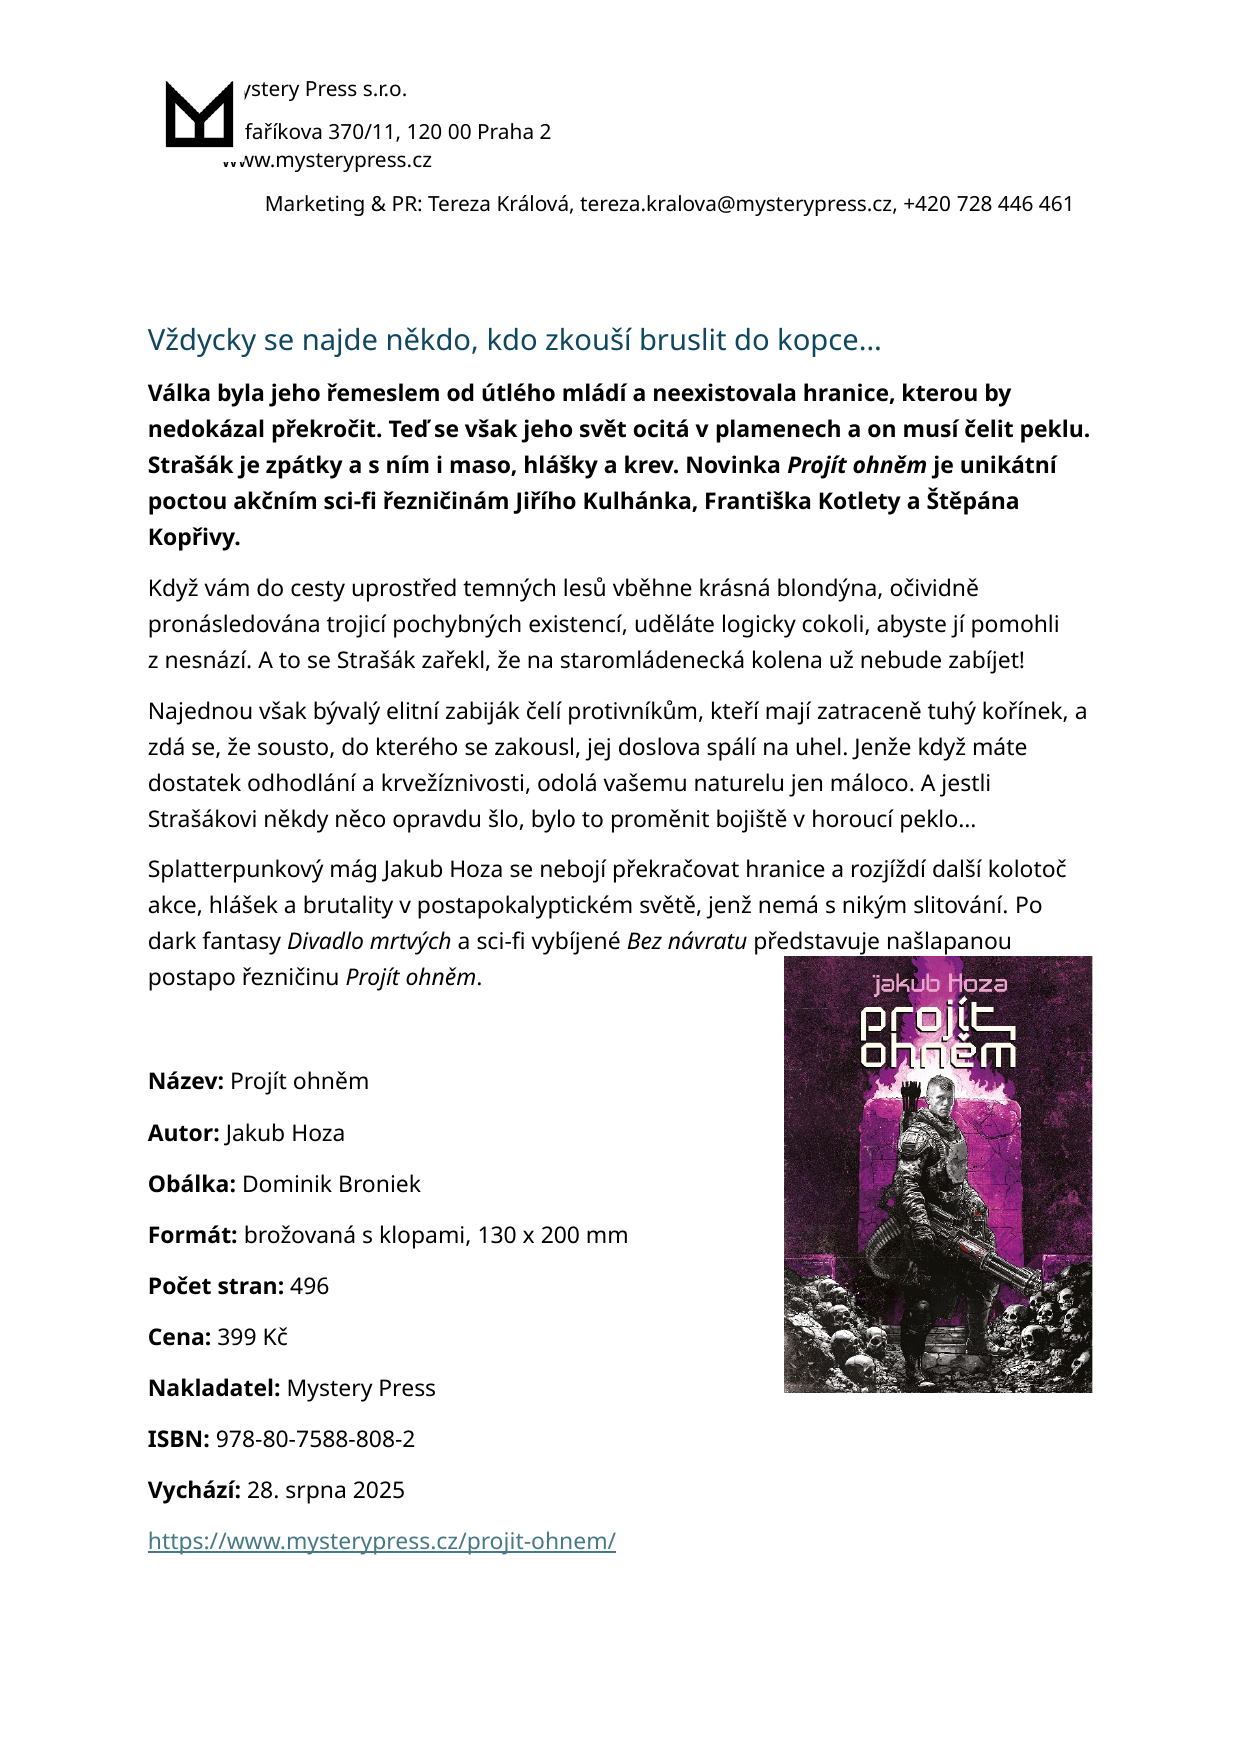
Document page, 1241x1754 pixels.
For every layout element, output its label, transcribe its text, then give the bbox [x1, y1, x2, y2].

text Obálka: Dominik Broniek [148, 1168, 784, 1199]
text Splatterpunkový mág Jakub Hoza se nebojí překračovat hranice a rozjíždí další kolotoč akce, hlášek a brutality v postapokalyptickém světě, jenž nemá s nikým slitování. Po dark fantasy Divadlo mrtvých a sci-fi vybíjené Bez návratu představuje našlapanou postapo řezničinu Projít ohněm. [148, 853, 1093, 992]
subtitle Vždycky se najde někdo, kdo zkouší bruslit do kopce… [148, 319, 1093, 359]
text Cena: 399 Kč [148, 1321, 784, 1352]
text Nakladatel: Mystery Press [148, 1372, 1093, 1403]
text Když vám do cesty uprostřed temných lesů vběhne krásná blondýna, očividně pronásledována trojicí pochybných existencí, uděláte logicky cokoli, abyste jí pomohli z nesnází. A to se Strašák zařekl, že na staromládenecká kolena už nebude zabíjet! [148, 572, 1093, 675]
text Formát: brožovaná s klopami, 130 x 200 mm [148, 1219, 784, 1251]
text https://www.mysterypress.cz/projit-ohnem/ [148, 1525, 1093, 1556]
text Válka byla jeho řemeslem od útlého mládí a neexistovala hranice, kterou by nedokázal překročit. Teď se však jeho svět ocitá v plamenech a on musí čelit peklu. Strašák je zpátky a s ním i maso, hlášky a krev. Novinka Projít ohněm je unikátní poctou akčním sci-fi řezničinám Jiřího Kulhánka, Františka Kotlety a Štěpána Kopřivy. [148, 377, 1093, 552]
text Vychází: 28. srpna 2025 [148, 1474, 1093, 1505]
picture [147, 60, 244, 160]
text Autor: Jakub Hoza [148, 1117, 784, 1149]
picture [784, 956, 1093, 1393]
text Najednou však bývalý elitní zabiják čelí protivníkům, kteří mají zatraceně tuhý kořínek, a zdá se, že sousto, do kterého se zakousl, jej doslova spálí na uhel. Jenže když máte dostatek odhodlání a krvežíznivosti, odolá vašemu naturelu jen máloco. A jestli Strašákovi někdy něco opravdu šlo, bylo to proměnit bojiště v horoucí peklo… [148, 695, 1093, 834]
text ISBN: 978-80-7588-808-2 [148, 1423, 1093, 1454]
text Počet stran: 496 [148, 1270, 784, 1301]
text Název: Projít ohněm [148, 1065, 784, 1096]
